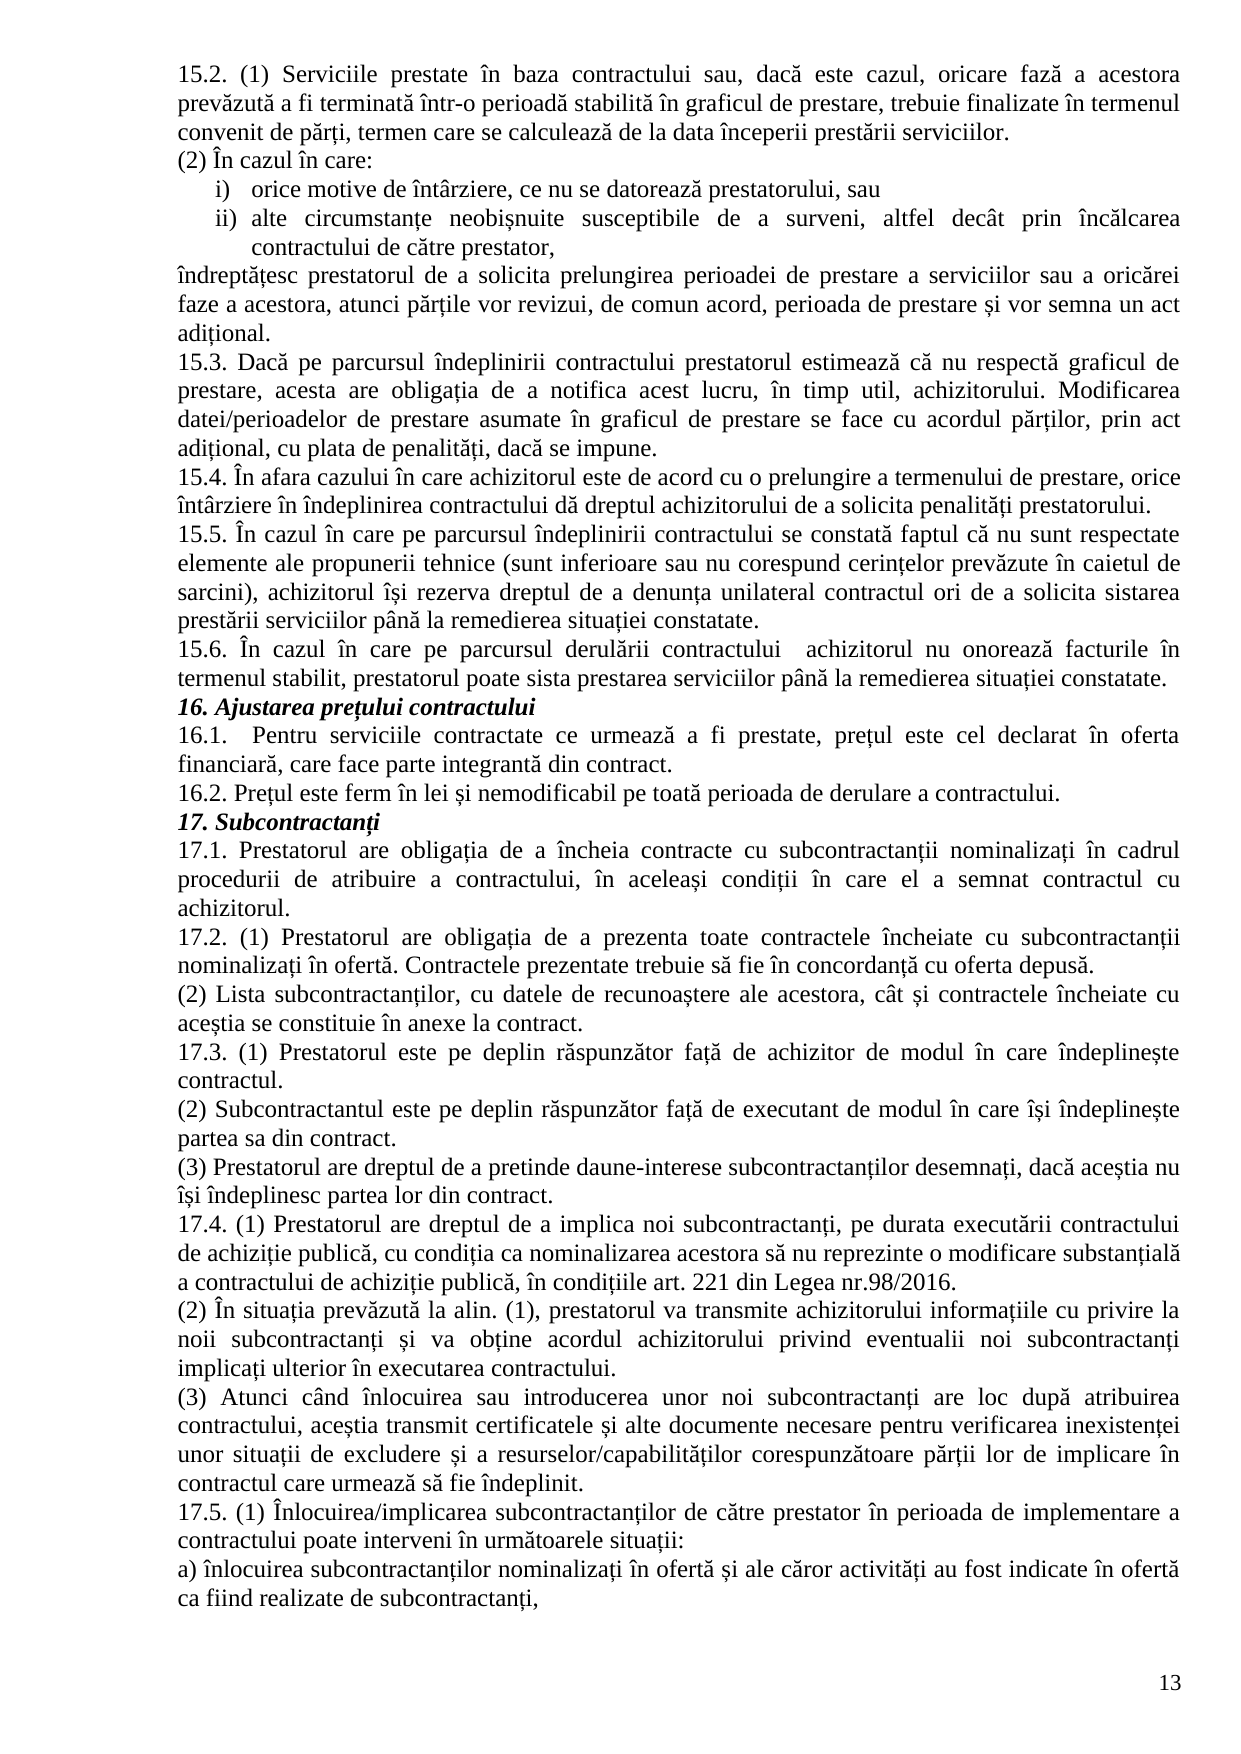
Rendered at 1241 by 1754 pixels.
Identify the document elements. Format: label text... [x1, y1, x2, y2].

text 15.2. (1) Serviciile prestate în baza contractului sau, dacă este cazul, oricare fază a acestora prevăzută a fi terminată într-o perioadă stabilită în graficul de prestare, trebuie finalizate în termenul convenit de părți, termen care se calculează de la data începerii prestării serviciilor. [177, 59, 1181, 145]
text 16.2. Prețul este ferm în lei și nemodificabil pe toată perioada de derulare a contractului. [177, 778, 1181, 807]
text (3) Prestatorul are dreptul de a pretinde daune-interese subcontractanților desemnați, dacă aceștia nu își îndeplinesc partea lor din contract. [177, 1152, 1181, 1209]
text 17.1. Prestatorul are obligația de a încheia contracte cu subcontractanții nominalizați în cadrul procedurii de atribuire a contractului, în aceleași condiții în care el a semnat contractul cu achizitorul. [177, 835, 1181, 922]
text 15.5. În cazul în care pe parcursul îndeplinirii contractului se constată faptul că nu sunt respectate elemente ale propunerii tehnice (sunt inferioare sau nu corespund cerințelor prevăzute în caietul de sarcini), achizitorul își rezerva dreptul de a denunța unilateral contractul ori de a solicita sistarea prestării serviciilor până la remedierea situației constatate. [177, 519, 1181, 634]
text 17.5. (1) Înlocuirea/implicarea subcontractanților de către prestator în perioada de implementare a contractului poate interveni în următoarele situații: [177, 1497, 1181, 1554]
text 15.4. În afara cazului în care achizitorul este de acord cu o prelungire a termenului de prestare, orice întârziere în îndeplinirea contractului dă dreptul achizitorului de a solicita penalități prestatorului. [177, 462, 1181, 519]
text 15.6. În cazul în care pe parcursul derulării contractului achizitorul nu onorează facturile în termenul stabilit, prestatorul poate sista prestarea serviciilor până la remedierea situației constatate. [177, 634, 1181, 692]
list alte circumstanțe neobișnuite susceptibile de a surveni, altfel decât prin încălcarea contractului de către prestator, [215, 203, 1181, 260]
text (2) În cazul în care: [177, 145, 1181, 174]
text (2) Lista subcontractanților, cu datele de recunoaștere ale acestora, cât și contractele încheiate cu aceștia se constituie în anexe la contract. [177, 979, 1181, 1037]
text 16.1. Pentru serviciile contractate ce urmează a fi prestate, prețul este cel declarat în oferta financiară, care face parte integrantă din contract. [177, 720, 1181, 778]
text 15.3. Dacă pe parcursul îndeplinirii contractului prestatorul estimează că nu respectă graficul de prestare, acesta are obligația de a notifica acest lucru, în timp util, achizitorului. Modificarea datei/perioadelor de prestare asumate în graficul de prestare se face cu acordul părților, prin act adițional, cu plata de penalități, dacă se impune. [177, 347, 1181, 462]
text 17.4. (1) Prestatorul are dreptul de a implica noi subcontractanți, pe durata executării contractului de achiziție publică, cu condiția ca nominalizarea acestora să nu reprezinte o modificare substanțială a contractului de achiziție publică, în condițiile art. 221 din Legea nr.98/2016. [177, 1209, 1181, 1295]
text (3) Atunci când înlocuirea sau introducerea unor noi subcontractanți are loc după atribuirea contractului, aceștia transmit certificatele și alte documente necesare pentru verificarea inexistenței unor situații de excludere și a resurselor/capabilităților corespunzătoare părții lor de implicare în contractul care urmează să fie îndeplinit. [177, 1382, 1181, 1497]
text (2) Subcontractantul este pe deplin răspunzător față de executant de modul în care își îndeplinește partea sa din contract. [177, 1094, 1181, 1152]
text a) înlocuirea subcontractanților nominalizați în ofertă și ale căror activități au fost indicate în ofertă ca fiind realizate de subcontractanți, [177, 1554, 1181, 1612]
text 17. Subcontractanți [177, 807, 1181, 835]
text îndreptățesc prestatorul de a solicita prelungirea perioadei de prestare a serviciilor sau a oricărei faze a acestora, atunci părțile vor revizui, de comun acord, perioada de prestare și vor semna un act adițional. [177, 260, 1181, 347]
list orice motive de întârziere, ce nu se datorează prestatorului, sau [215, 174, 1181, 203]
text 16. Ajustarea prețului contractului [177, 692, 1181, 720]
text 17.2. (1) Prestatorul are obligația de a prezenta toate contractele încheiate cu subcontractanții nominalizați în ofertă. Contractele prezentate trebuie să fie în concordanță cu oferta depusă. [177, 922, 1181, 979]
text 17.3. (1) Prestatorul este pe deplin răspunzător față de achizitor de modul în care îndeplinește contractul. [177, 1037, 1181, 1094]
text (2) În situația prevăzută la alin. (1), prestatorul va transmite achizitorului informațiile cu privire la noii subcontractanți și va obține acordul achizitorului privind eventualii noi subcontractanți implicați ulterior în executarea contractului. [177, 1295, 1181, 1382]
